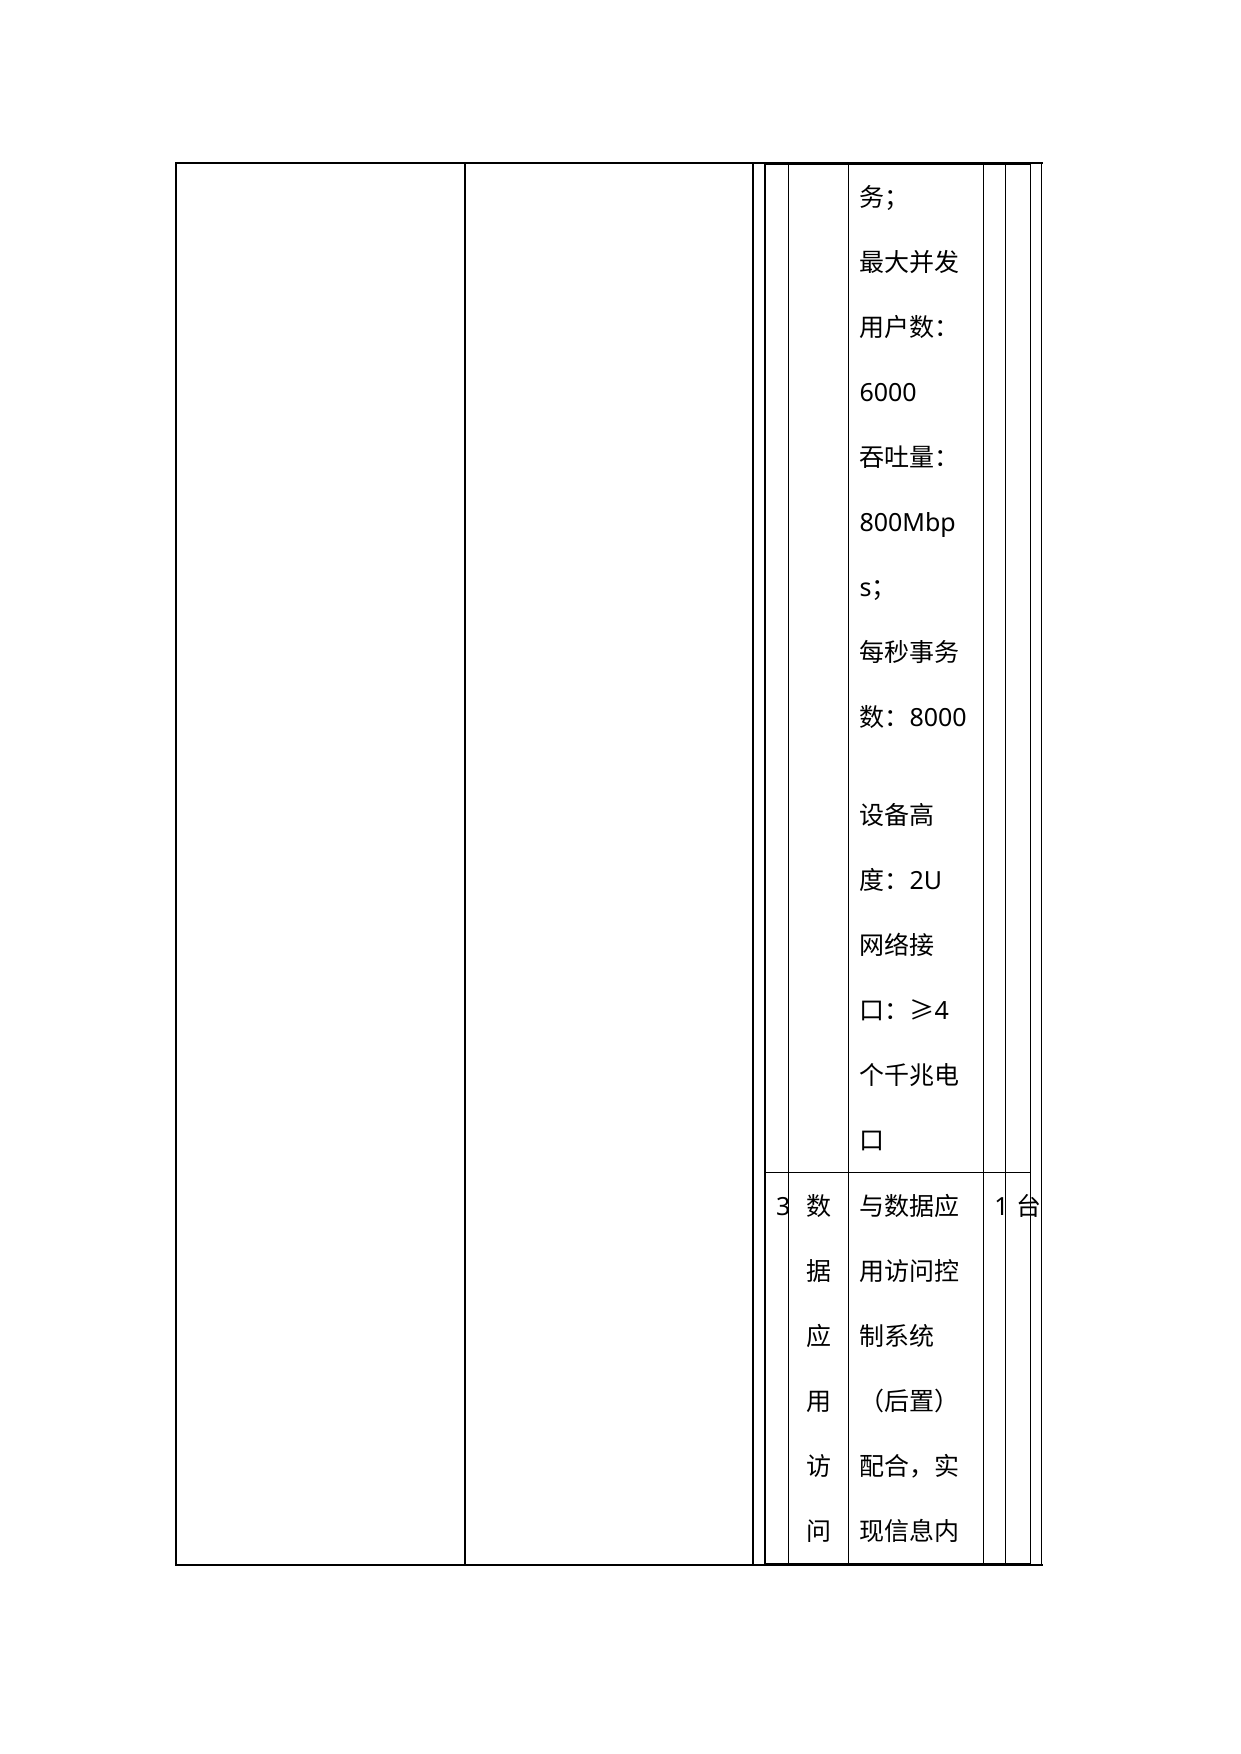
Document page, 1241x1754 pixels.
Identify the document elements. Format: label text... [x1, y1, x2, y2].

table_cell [789, 1173, 848, 1563]
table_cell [1006, 165, 1030, 1172]
table_cell [466, 164, 752, 1564]
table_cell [1006, 1173, 1030, 1563]
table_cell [754, 164, 764, 1564]
table_cell 1 [177, 164, 464, 1564]
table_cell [1031, 164, 1041, 1564]
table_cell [849, 1173, 983, 1563]
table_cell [984, 165, 1005, 1172]
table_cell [849, 165, 983, 1172]
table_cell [789, 165, 848, 1172]
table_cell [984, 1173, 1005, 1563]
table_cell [766, 165, 788, 1172]
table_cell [766, 1173, 788, 1563]
